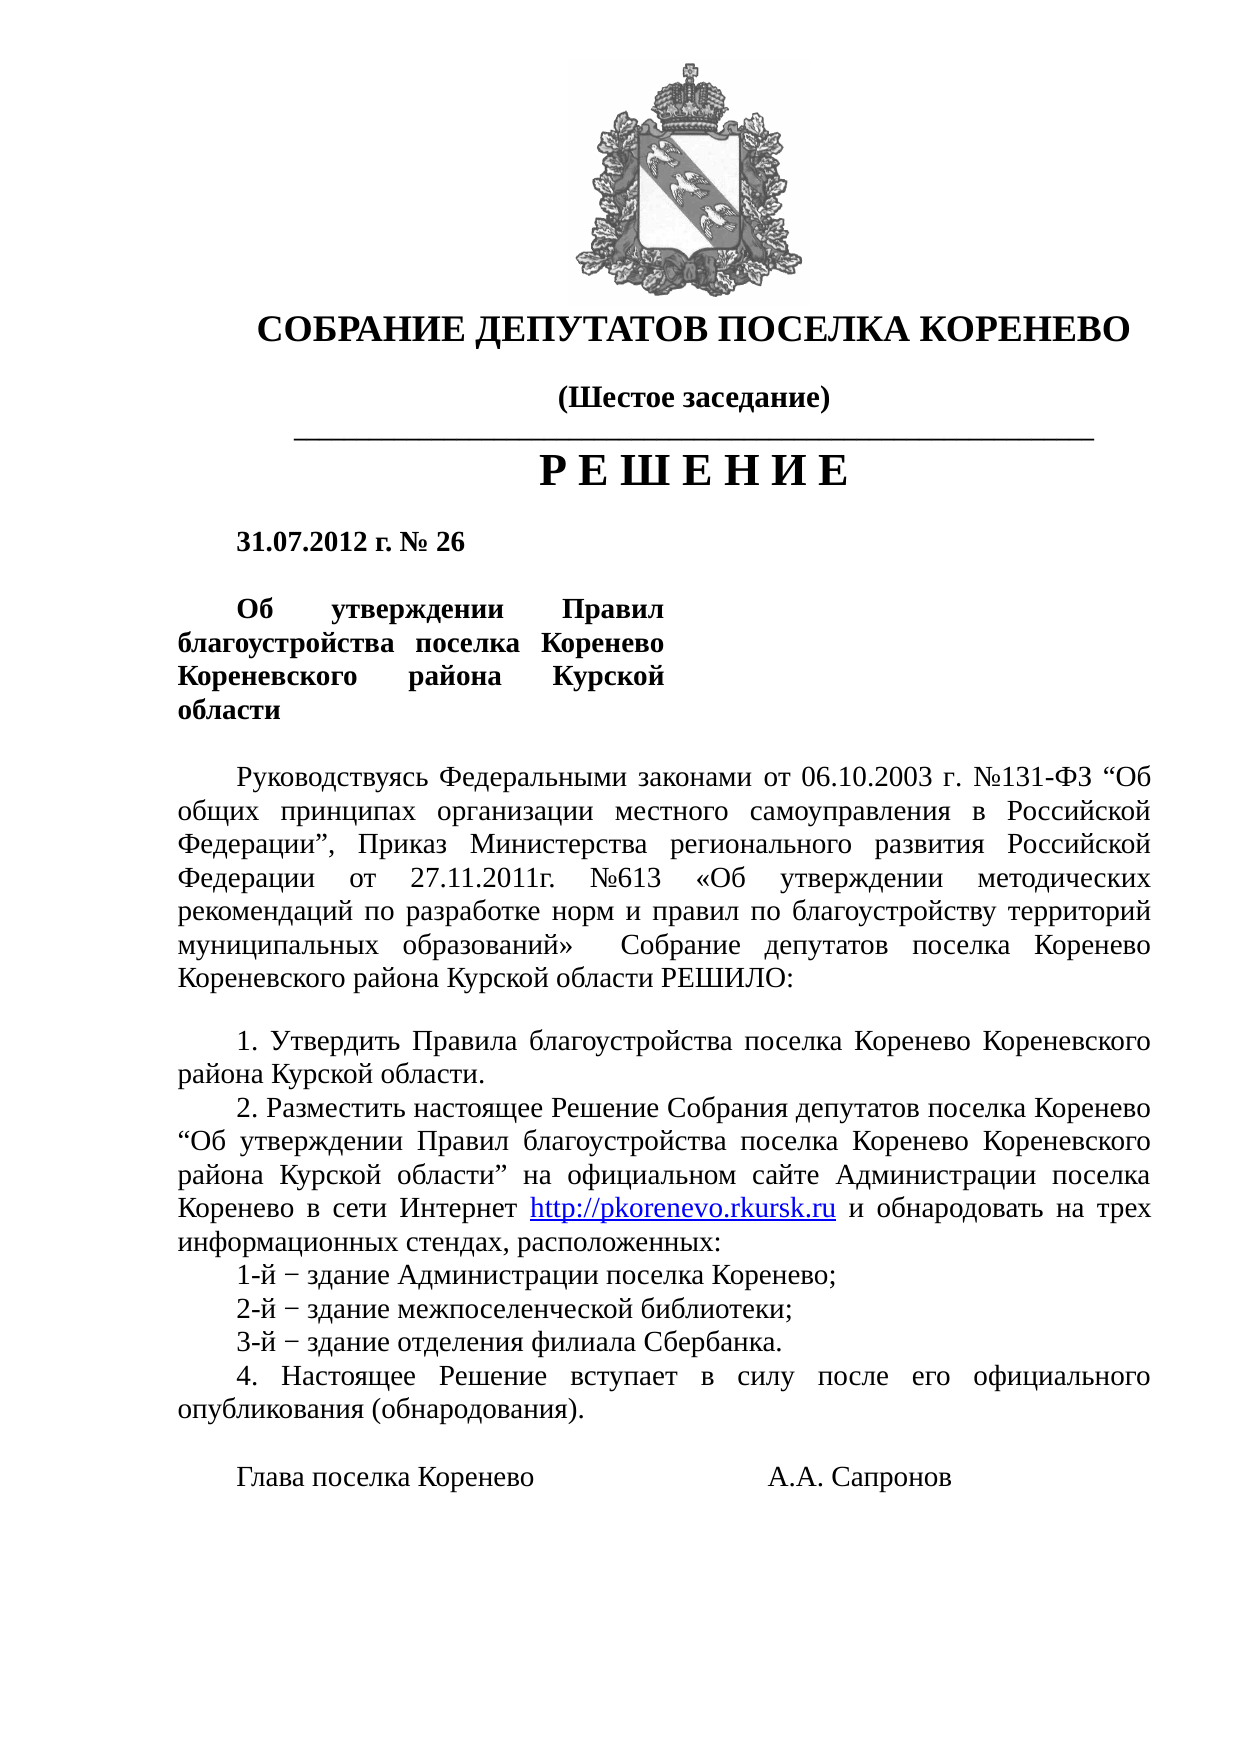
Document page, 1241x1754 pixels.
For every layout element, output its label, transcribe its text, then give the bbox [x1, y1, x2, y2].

text 2. Разместить настоящее Решение Собрания депутатов поселка Коренево “Об утверждении Правил благоустройства поселка Коренево Кореневского района Курской области” на официальном сайте Администрации поселка Коренево в сети Интернет http://pkorenevo.rkursk.ru и обнародовать на трех информационных стендах, расположенных: [177, 1090, 1152, 1257]
text 2.3. Виды покрытий [568, 58, 811, 305]
text 1-й − здание Администрации поселка Коренево; [177, 1257, 1152, 1291]
text (Шестое заседание) [177, 378, 1152, 414]
text 2-й − здание межпоселенческой библиотеки; [177, 1291, 1152, 1324]
text 3-й − здание отделения филиала Сбербанка. [177, 1324, 1152, 1358]
text ________________________________________________________________ [177, 414, 1152, 443]
text Руководствуясь Федеральными законами от 06.10.2003 г. №131-ФЗ “Об общих принципах организации местного самоуправления в Российской Федерации”, Приказ Министерства регионального развития Российской Федерации от 27.11.2011г. №613 «Об утверждении методических рекомендаций по разработке норм и правил по благоустройству территорий муниципальных образований» Собрание депутатов поселка Коренево Кореневского района Курской области РЕШИЛО: [177, 759, 1152, 994]
text СОБРАНИЕ ДЕПУТАТОВ ПОСЕЛКА КОРЕНЕВО [177, 118, 1152, 349]
list 31.07.2012 г. № 26 [177, 524, 1152, 558]
text Об утверждении Правил благоустройства поселка Коренево Кореневского района Курской области [177, 591, 664, 726]
text 1. Утвердить Правила благоустройства поселка Коренево Кореневского района Курской области. [177, 1023, 1152, 1090]
text 4. Настоящее Решение вступает в силу после его официального опубликования (обнародования). [177, 1358, 1152, 1425]
text Глава поселка Коренево А.А. Сапронов [177, 1459, 1152, 1492]
text Р Е Ш Е Н И Е [177, 443, 1152, 496]
